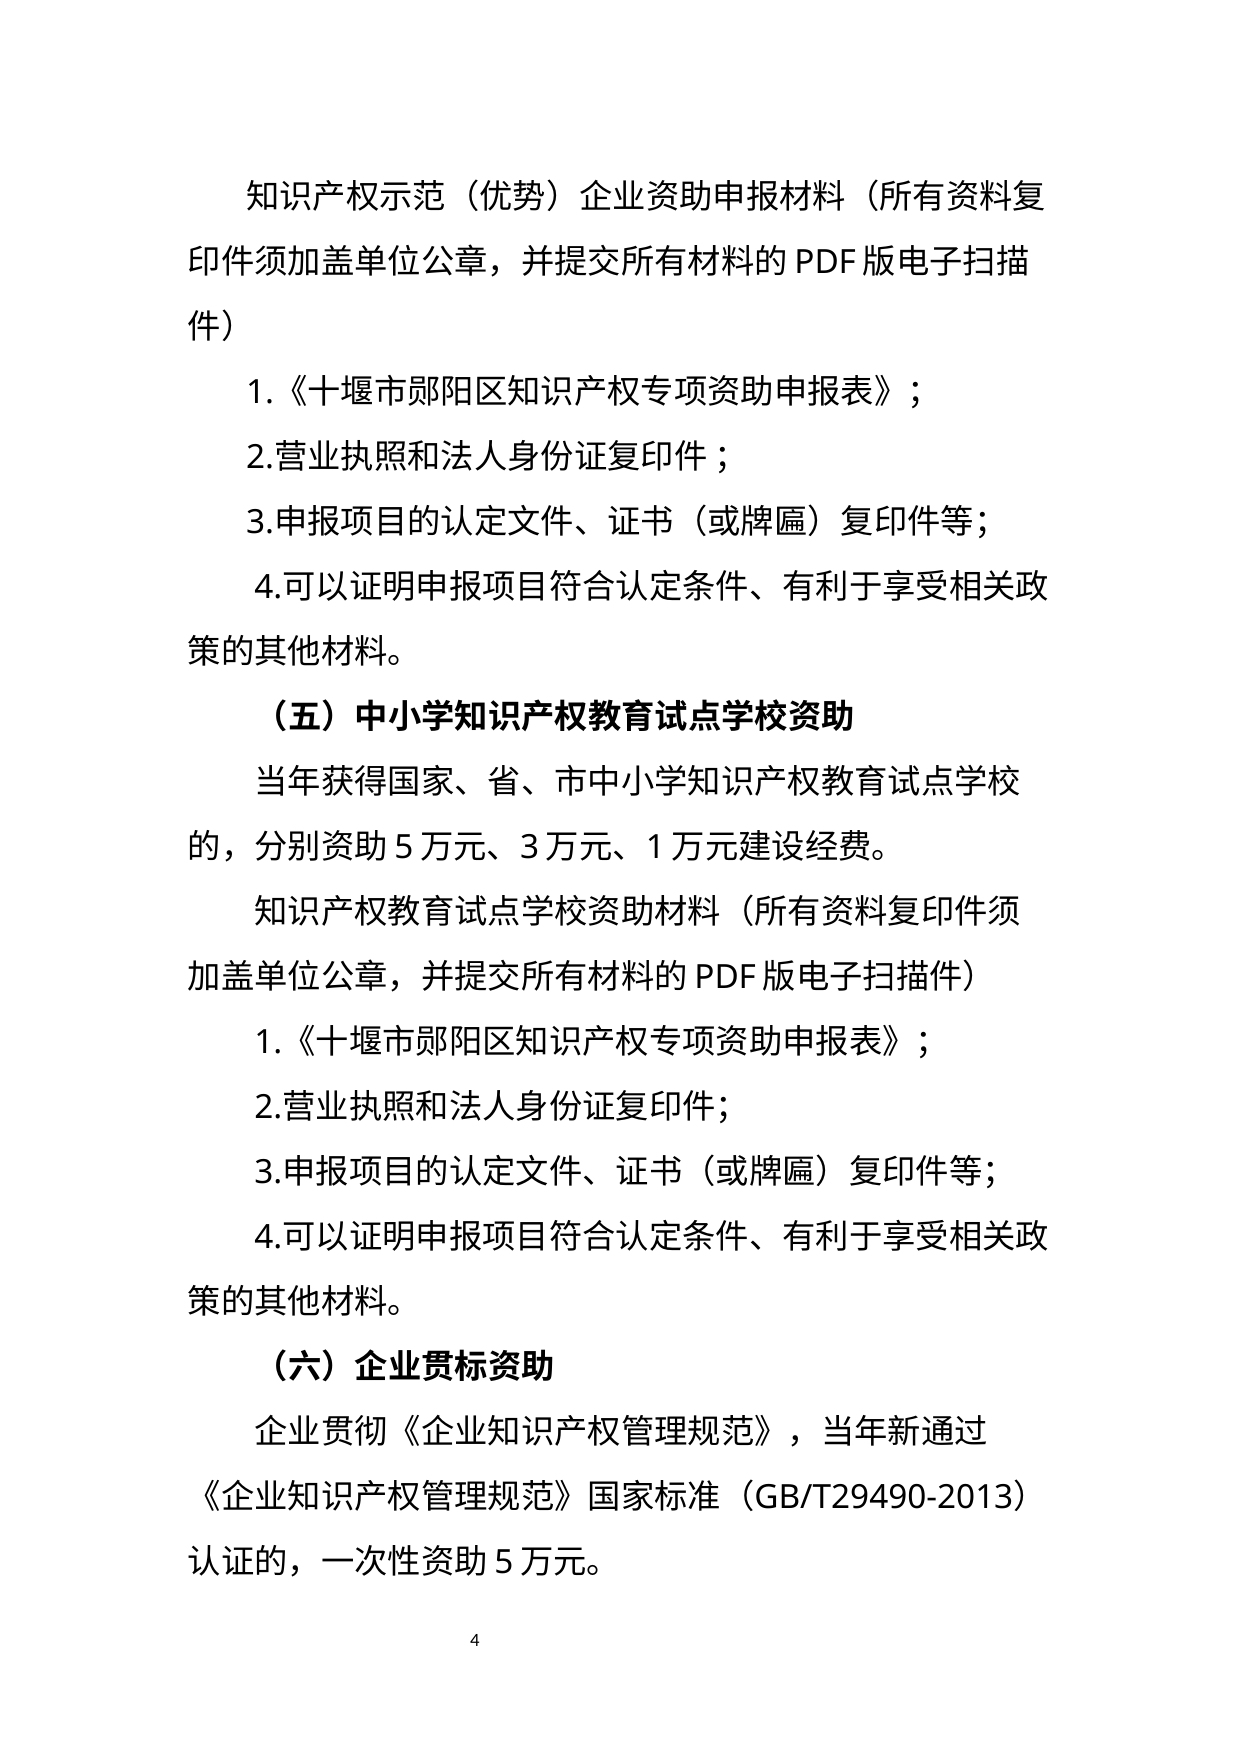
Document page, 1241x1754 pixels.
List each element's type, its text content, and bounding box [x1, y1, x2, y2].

list 知识产权示范（优势）企业资助申报材料（所有资料复印件须加盖单位公章，并提交所有材料的PDF版电子扫描件） [187, 162, 1053, 357]
list 2.营业执照和法人身份证复印件 ； [187, 422, 1053, 487]
list 企业贯彻《企业知识产权管理规范》，当年新通过《企业知识产权管理规范》国家标准（GB/T29490-2013）认证的，一次性资助5万元。 [187, 1397, 1053, 1592]
list 4.可以证明申报项目符合认定条件、有利于享受相关政策的其他材料。 [187, 552, 1053, 682]
list 知识产权教育试点学校资助材料（所有资料复印件须加盖单位公章，并提交所有材料的PDF版电子扫描件） [187, 877, 1053, 1007]
list 3.申报项目的认定文件、证书（或牌匾）复印件等； [187, 1137, 1053, 1202]
list 当年获得国家、省、市中小学知识产权教育试点学校的，分别资助5万元、3万元、1万元建设经费。 [187, 747, 1053, 877]
list 1.《十堰市郧阳区知识产权专项资助申报表》； [187, 357, 1053, 422]
list 3.申报项目的认定文件、证书（或牌匾）复印件等； [187, 487, 1053, 552]
list 1.《十堰市郧阳区知识产权专项资助申报表》； [187, 1007, 1053, 1072]
list （五）中小学知识产权教育试点学校资助 [187, 682, 1053, 747]
list （六）企业贯标资助 [187, 1332, 1053, 1397]
list 2.营业执照和法人身份证复印件； [187, 1072, 1053, 1137]
list 4.可以证明申报项目符合认定条件、有利于享受相关政策的其他材料。 [187, 1202, 1053, 1332]
